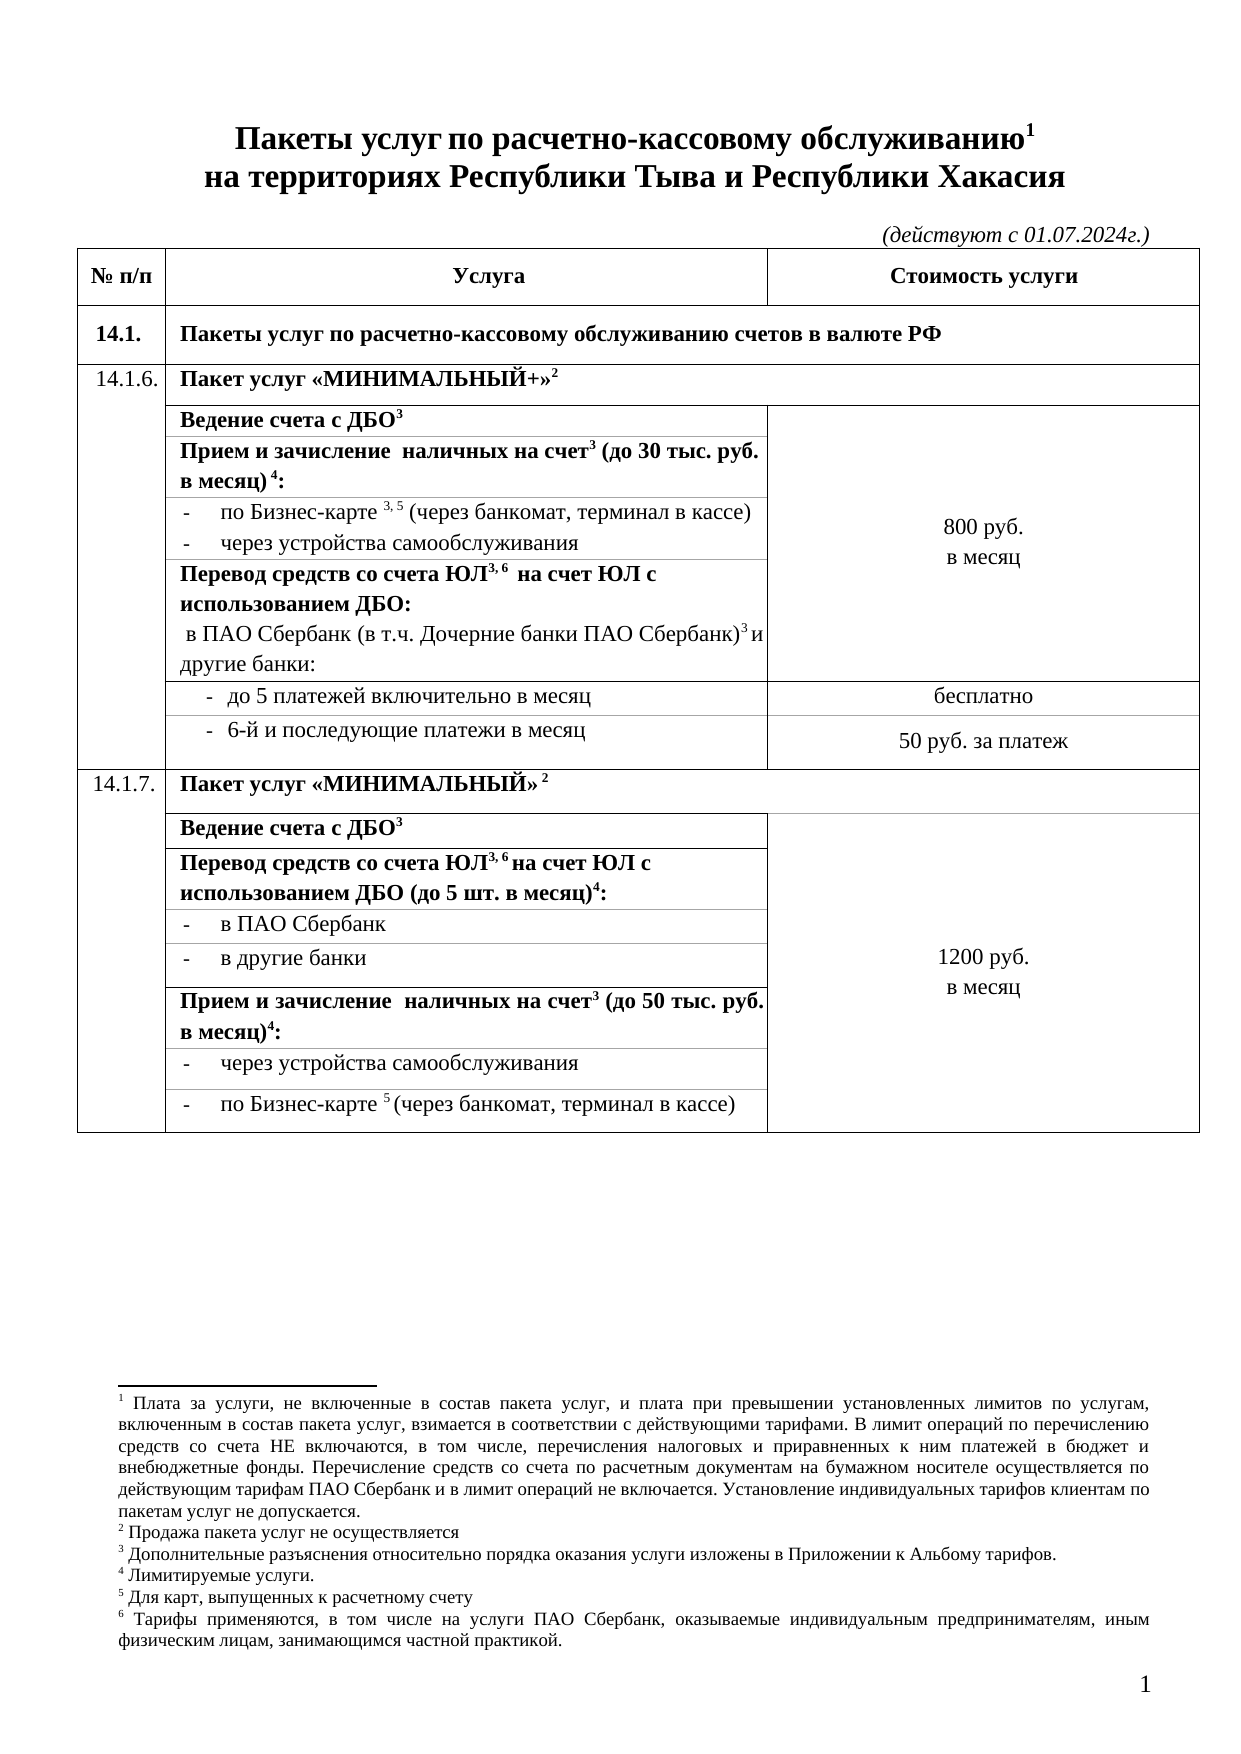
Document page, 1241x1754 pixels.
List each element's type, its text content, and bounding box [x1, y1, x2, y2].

table_cell 14.1.7. [78, 770, 165, 1132]
table_cell 50 руб. за платеж [768, 716, 1199, 769]
table_header Услуга [166, 249, 767, 305]
table_cell через устройства самообслуживания [166, 1049, 767, 1089]
table_header № п/п [78, 249, 165, 305]
table_cell Пакет услуг «МИНИМАЛЬНЫЙ» 2 [166, 770, 1199, 813]
table_cell Пакеты услуг по расчетно-кассовому обслуживанию счетов в валюте РФ [166, 306, 1199, 364]
table_cell Перевод средств со счета ЮЛ3, на счет ЮЛ с использованием ДБО: в ПАО Сбербанк (в т.ч. Дочерние банки ПАО Сбербанк)3 и другие банки: [166, 560, 767, 681]
table_cell 6-й и последующие платежи в месяц [166, 716, 767, 769]
table_cell 1200 руб. в месяц [768, 814, 1199, 1132]
table_header Стоимость услуги [768, 249, 1199, 305]
text (действуют с 01.07.2024г.) [118, 221, 1152, 248]
table_cell Прием и зачисление наличных на счет3 (до 30 тыс. руб. в месяц) : [166, 437, 767, 497]
table_cell Перевод средств со счета ЮЛ3, 6 на счет ЮЛ с использованием ДБО (до 5 шт. в месяц)4: [166, 849, 767, 909]
table_cell 800 руб. в месяц [768, 406, 1199, 681]
text Пакеты услуг по расчетно-кассовому обслуживанию [118, 118, 1152, 157]
table_cell Прием и зачисление наличных на счет3 (до 50 тыс. руб. в месяц)4: [166, 988, 767, 1048]
table_cell по Бизнес-карте 5 (через банкомат, терминал в кассе) [166, 1090, 767, 1132]
table_cell до 5 платежей включительно в месяц [166, 682, 767, 715]
text на территориях Республики Тыва и Республики Хакасия [118, 157, 1152, 195]
table_cell 14.1. [78, 306, 165, 364]
table_cell 14.1.6. [78, 365, 165, 769]
table_cell Ведение счета с ДБО3 [166, 814, 767, 848]
table_cell по Бизнес-карте 3, (через банкомат, терминал в кассе) через устройства самообслуживания [166, 498, 767, 559]
table_cell Пакет услуг «МИНИМАЛЬНЫЙ+» [166, 365, 1199, 404]
table_cell в ПАО Сбербанк [166, 910, 767, 942]
table_cell Ведение счета с ДБО [166, 406, 767, 436]
table_cell бесплатно [768, 682, 1199, 715]
table_cell в другие банки [166, 944, 767, 987]
